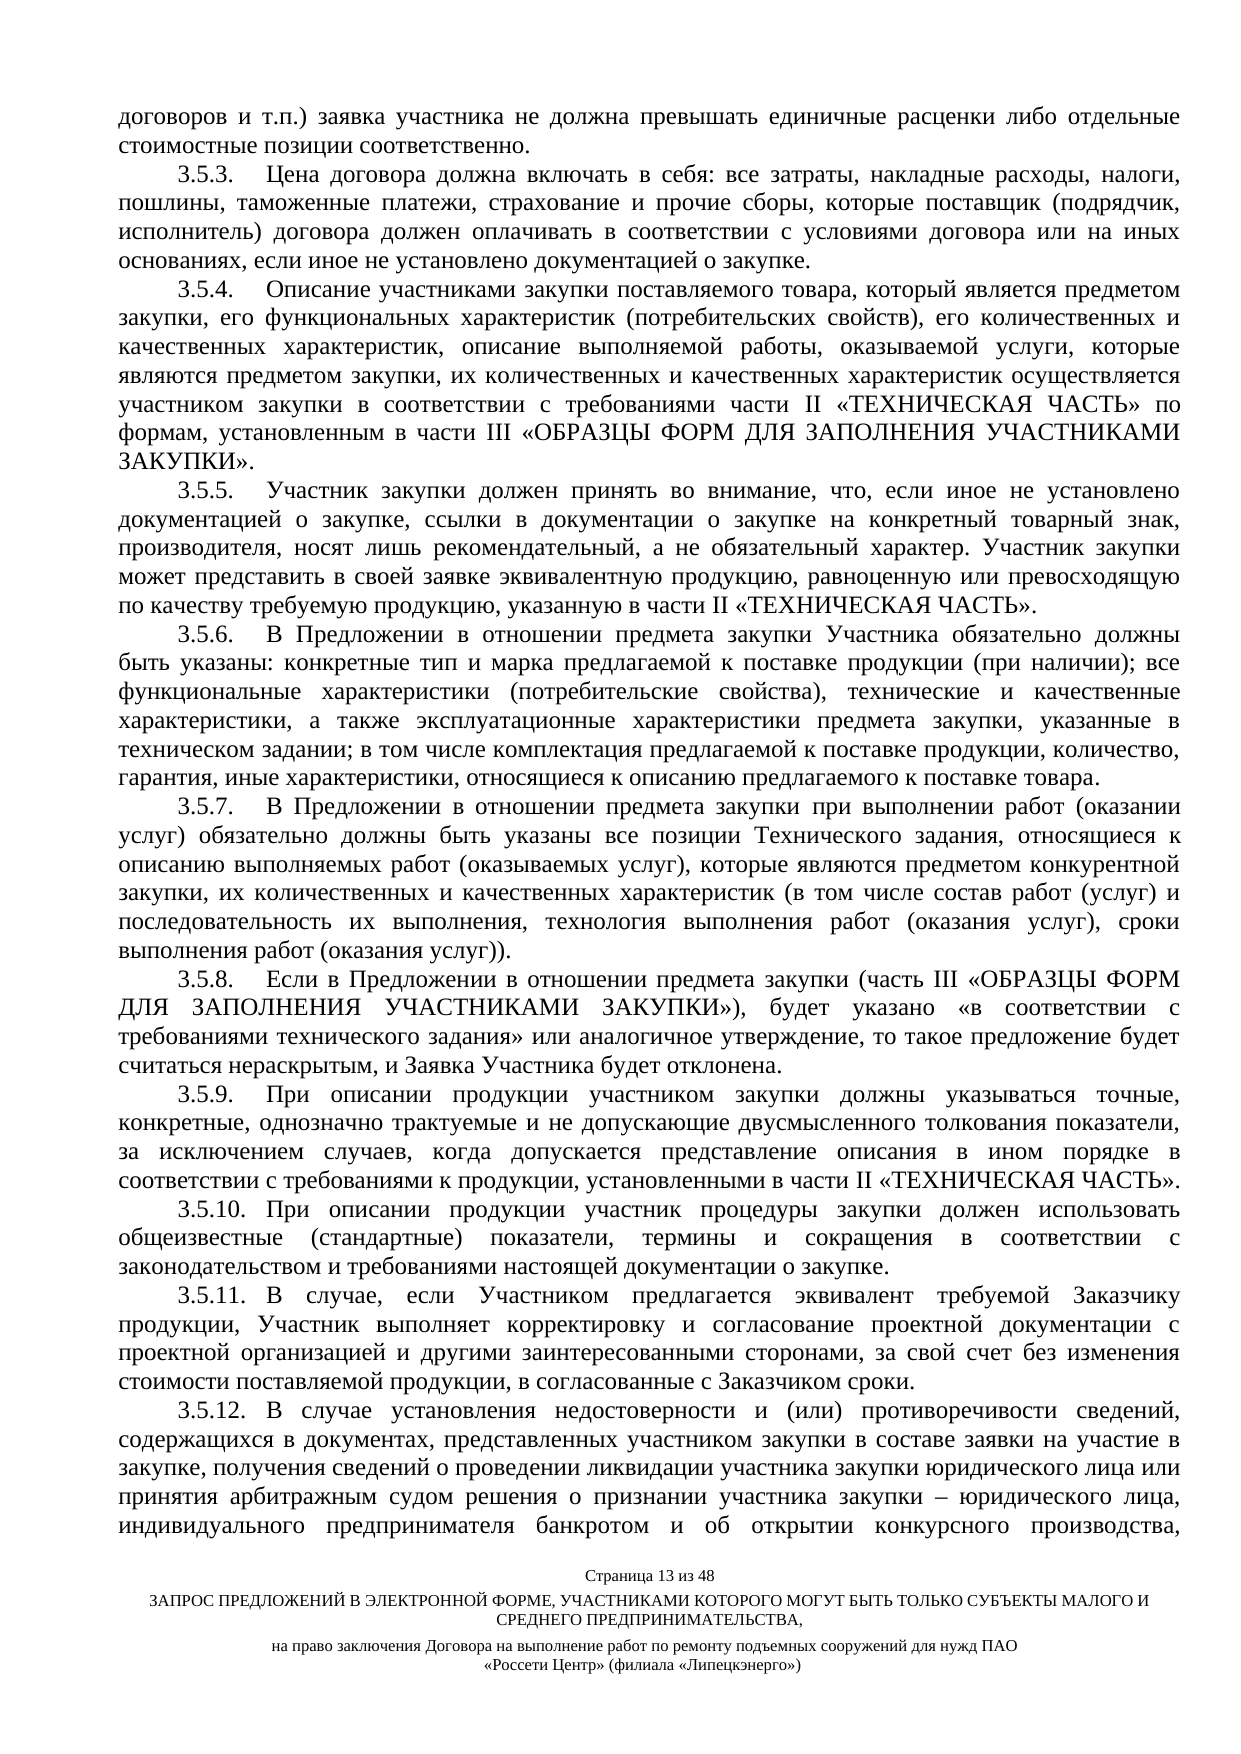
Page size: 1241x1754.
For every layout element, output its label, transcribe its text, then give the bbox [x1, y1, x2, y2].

subtitle В Предложении в отношении предмета закупки Участника обязательно должны быть указаны: конкретные тип и марка предлагаемой к поставке продукции (при наличии); все функциональные характеристики (потребительские свойства), технические и качественные характеристики, а также эксплуатационные характеристики предмета закупки, указанные в техническом задании; в том числе комплектация предлагаемой к поставке продукции, количество, гарантия, иные характеристики, относящиеся к описанию предлагаемого к поставке товара. [118, 619, 1181, 791]
subtitle При описании продукции участник процедуры закупки должен использовать общеизвестные (стандартные) показатели, термины и сокращения в соответствии с законодательством и требованиями настоящей документации о закупке. [118, 1194, 1181, 1280]
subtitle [118, 101, 1181, 159]
subtitle Цена договора должна включать в себя: все затраты, накладные расходы, налоги, пошлины, таможенные платежи, страхование и прочие сборы, которые поставщик (подрядчик, исполнитель) договора должен оплачивать в соответствии с условиями договора или на иных основаниях, если иное не установлено документацией о закупке. [118, 159, 1181, 274]
subtitle Участник закупки должен принять во внимание, что, если иное не установлено документацией о закупке, ссылки в документации о закупке на конкретный товарный знак, производителя, носят лишь рекомендательный, а не обязательный характер. Участник закупки может представить в своей заявке эквивалентную продукцию, равноценную или превосходящую по качеству требуемую продукцию, указанную в части II «ТЕХНИЧЕСКАЯ ЧАСТЬ». [118, 475, 1181, 619]
subtitle При описании продукции участником закупки должны указываться точные, конкретные, однозначно трактуемые и не допускающие двусмысленного толкования показатели, за исключением случаев, когда допускается представление описания в ином порядке в соответствии с требованиями к продукции, установленными в части II «ТЕХНИЧЕСКАЯ ЧАСТЬ». [118, 1079, 1181, 1194]
subtitle В случае, если Участником предлагается эквивалент требуемой Заказчику продукции, Участник выполняет корректировку и согласование проектной документации с проектной организацией и другими заинтересованными сторонами, за свой счет без изменения стоимости поставляемой продукции, в согласованные с Заказчиком сроки. [118, 1280, 1181, 1395]
subtitle Описание участниками закупки поставляемого товара, который является предметом закупки, его функциональных характеристик (потребительских свойств), его количественных и качественных характеристик, описание выполняемой работы, оказываемой услуги, которые являются предметом закупки, их количественных и качественных характеристик осуществляется участником закупки в соответствии с требованиями части II «ТЕХНИЧЕСКАЯ ЧАСТЬ» по формам, установленным в части III «ОБРАЗЦЫ ФОРМ ДЛЯ ЗАПОЛНЕНИЯ УЧАСТНИКАМИ ЗАКУПКИ». [118, 274, 1181, 475]
subtitle Если в Предложении в отношении предмета закупки (часть III «ОБРАЗЦЫ ФОРМ ДЛЯ ЗАПОЛНЕНИЯ УЧАСТНИКАМИ ЗАКУПКИ»), будет указано «в соответствии с требованиями технического задания» или аналогичное утверждение, то такое предложение будет считаться нераскрытым, и Заявка Участника будет отклонена. [118, 964, 1181, 1079]
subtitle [118, 1395, 1181, 1539]
subtitle В Предложении в отношении предмета закупки при выполнении работ (оказании услуг) обязательно должны быть указаны все позиции Технического задания, относящиеся к описанию выполняемых работ (оказываемых услуг), которые являются предметом конкурентной закупки, их количественных и качественных характеристик (в том числе состав работ (услуг) и последовательность их выполнения, технология выполнения работ (оказания услуг), сроки выполнения работ (оказания услуг)). [118, 791, 1181, 964]
